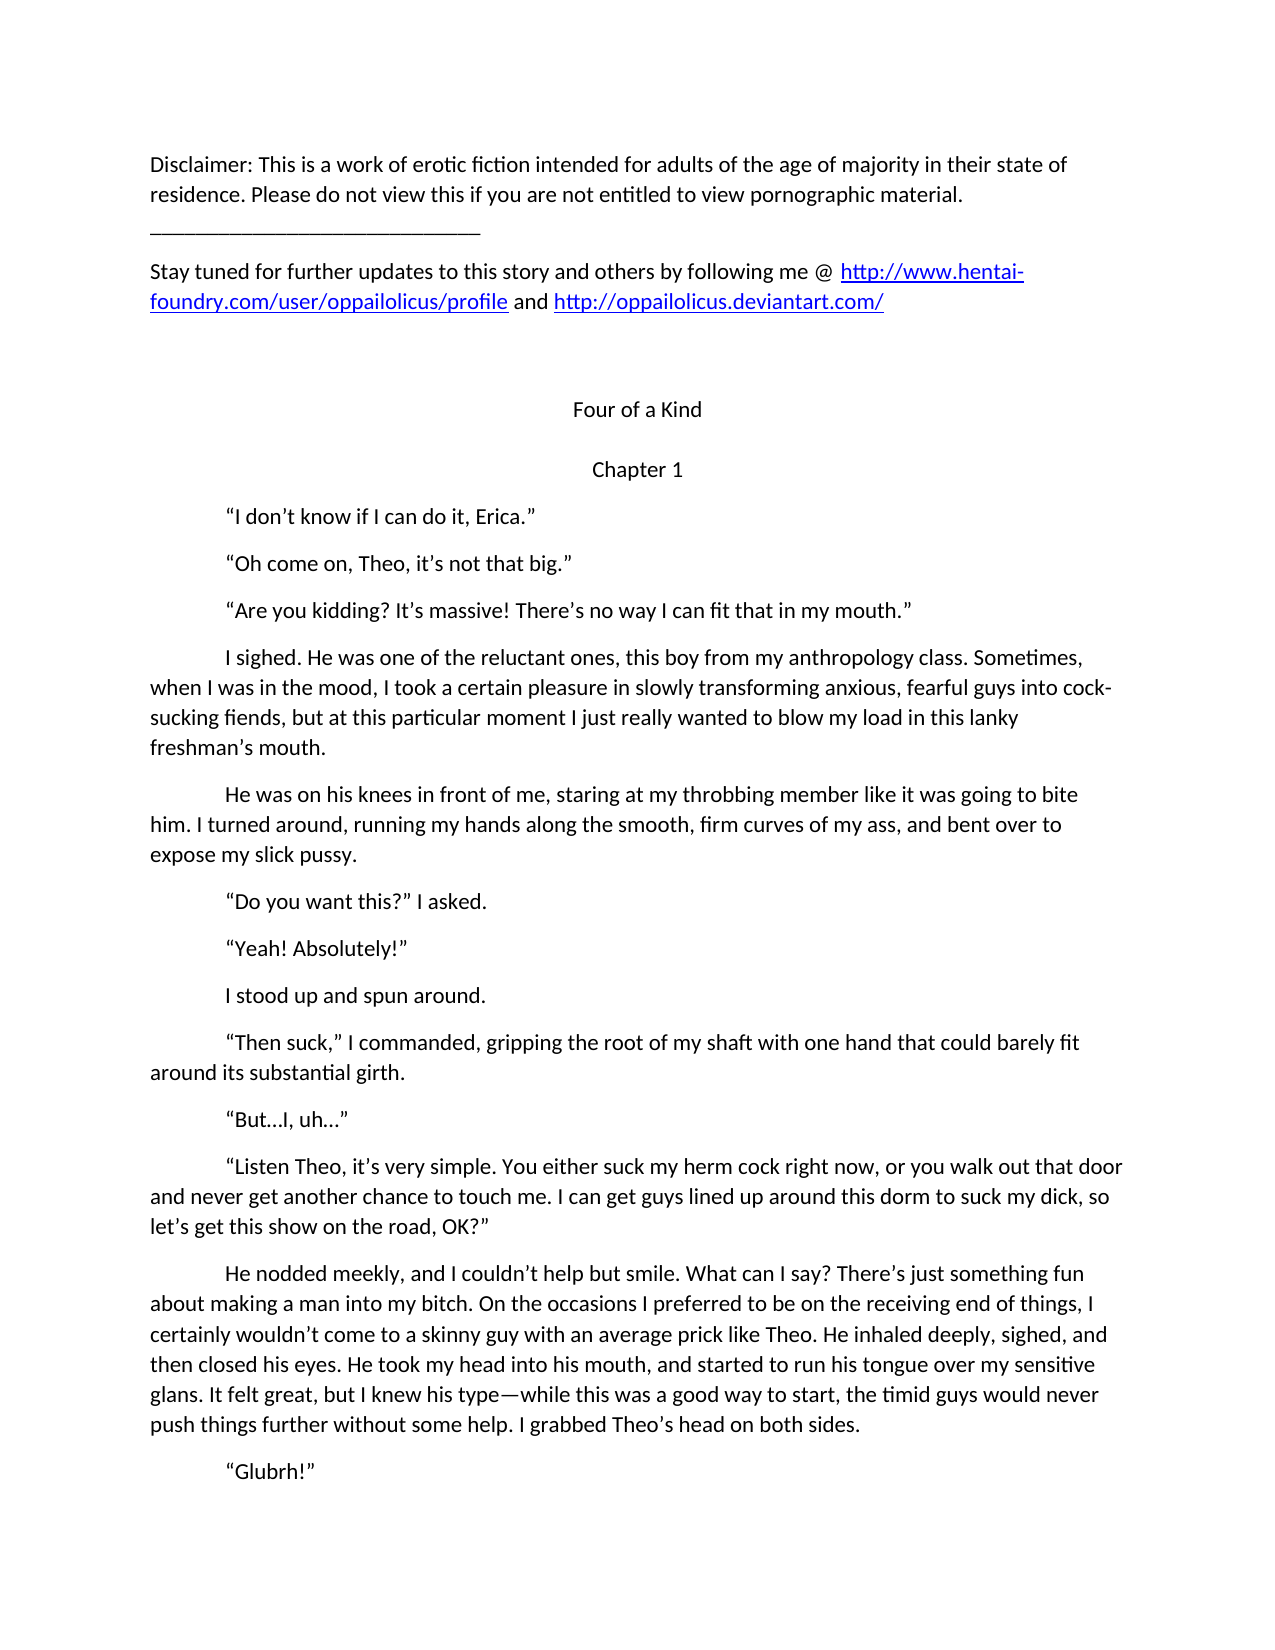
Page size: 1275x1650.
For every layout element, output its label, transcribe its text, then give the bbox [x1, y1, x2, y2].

text “I don’t know if I can do it, Erica.” [150, 502, 1125, 530]
text “Listen Theo, it’s very simple. You either suck my herm cock right now, or you walk out that door and never get another chance to touch me. I can get guys lined up around this dorm to suck my dick, so let’s get this show on the road, OK?” [150, 1152, 1125, 1241]
text Stay tuned for further updates to this story and others by following me @ http://www.hentai-foundry.com/user/oppailolicus/profile and http://oppailolicus.deviantart.com/ [150, 257, 1125, 316]
text I stood up and spun around. [150, 981, 1125, 1009]
text “Yeah! Absolutely!” [150, 934, 1125, 962]
text Disclaimer: This is a work of erotic fiction intended for adults of the age of majority in their state of residence. Please do not view this if you are not entitled to view pornographic material. _____________________________ [150, 150, 1125, 238]
text He was on his knees in front of me, staring at my throbbing member like it was going to bite him. I turned around, running my hands along the smooth, firm curves of my ass, and bent over to expose my slick pussy. [150, 780, 1125, 869]
text “Are you kidding? It’s massive! There’s no way I can fit that in my mouth.” [150, 596, 1125, 624]
text “Do you want this?” I asked. [150, 887, 1125, 916]
text I sighed. He was one of the reluctant ones, this boy from my anthropology class. Sometimes, when I was in the mood, I took a certain pleasure in slowly transforming anxious, fearful guys into cock-sucking fiends, but at this particular moment I just really wanted to blow my load in this lanky freshman’s mouth. [150, 643, 1125, 761]
text He nodded meekly, and I couldn’t help but smile. What can I say? There’s just something fun about making a man into my bitch. On the occasions I preferred to be on the receiving end of things, I certainly wouldn’t come to a skinny guy with an average prick like Theo. He inhaled deeply, sighed, and then closed his eyes. He took my head into his mouth, and started to run his tongue over my sensitive glans. It felt great, but I knew his type—while this was a good way to start, the timid guys would never push things further without some help. I grabbed Theo’s head on both sides. [150, 1259, 1125, 1438]
text “Then suck,” I commanded, gripping the root of my shaft with one hand that could barely fit around its substantial girth. [150, 1028, 1125, 1086]
text Four of a Kind Chapter 1 [150, 334, 1125, 483]
text “Oh come on, Theo, it’s not that big.” [150, 549, 1125, 577]
text “But…I, uh…” [150, 1105, 1125, 1133]
text “Glubrh!” [150, 1457, 1125, 1485]
